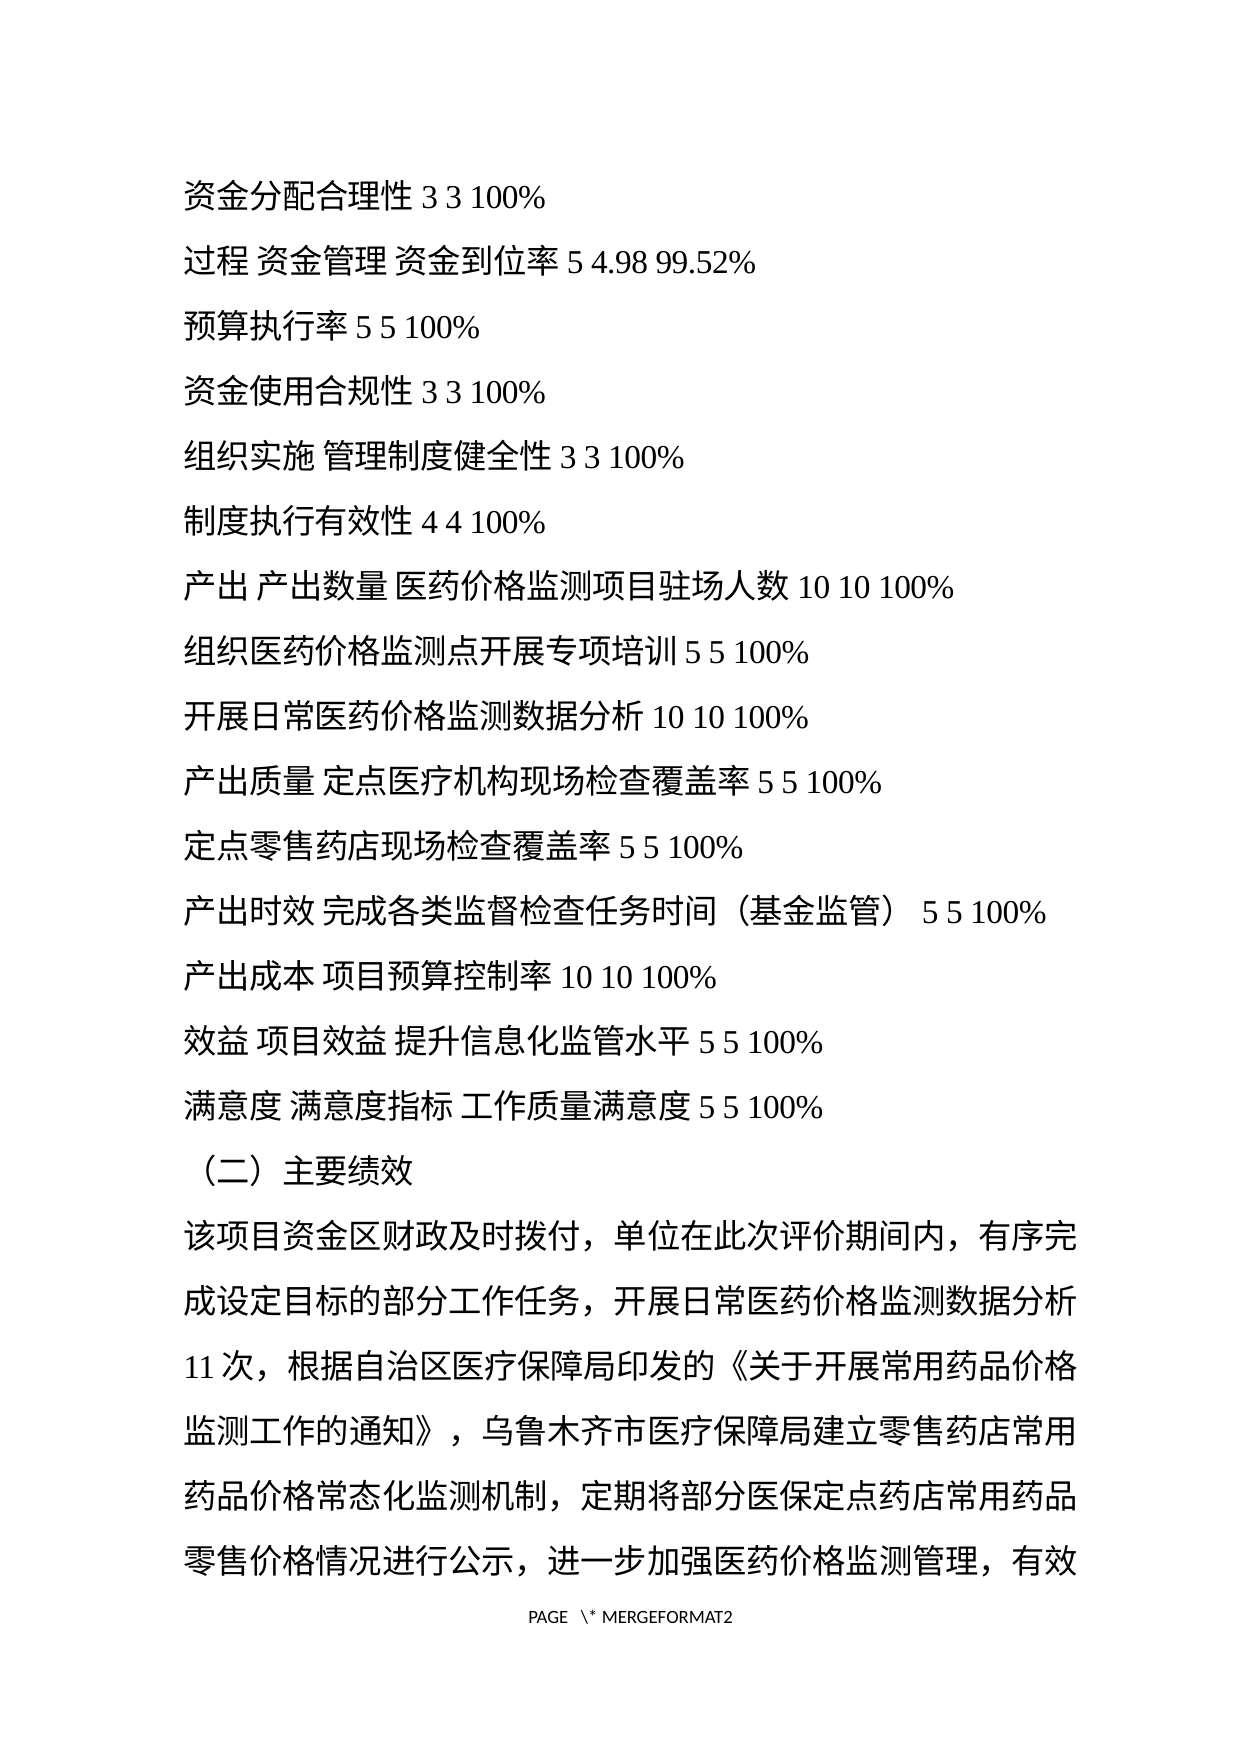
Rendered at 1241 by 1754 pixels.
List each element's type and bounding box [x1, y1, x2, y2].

text [183, 162, 1078, 1592]
